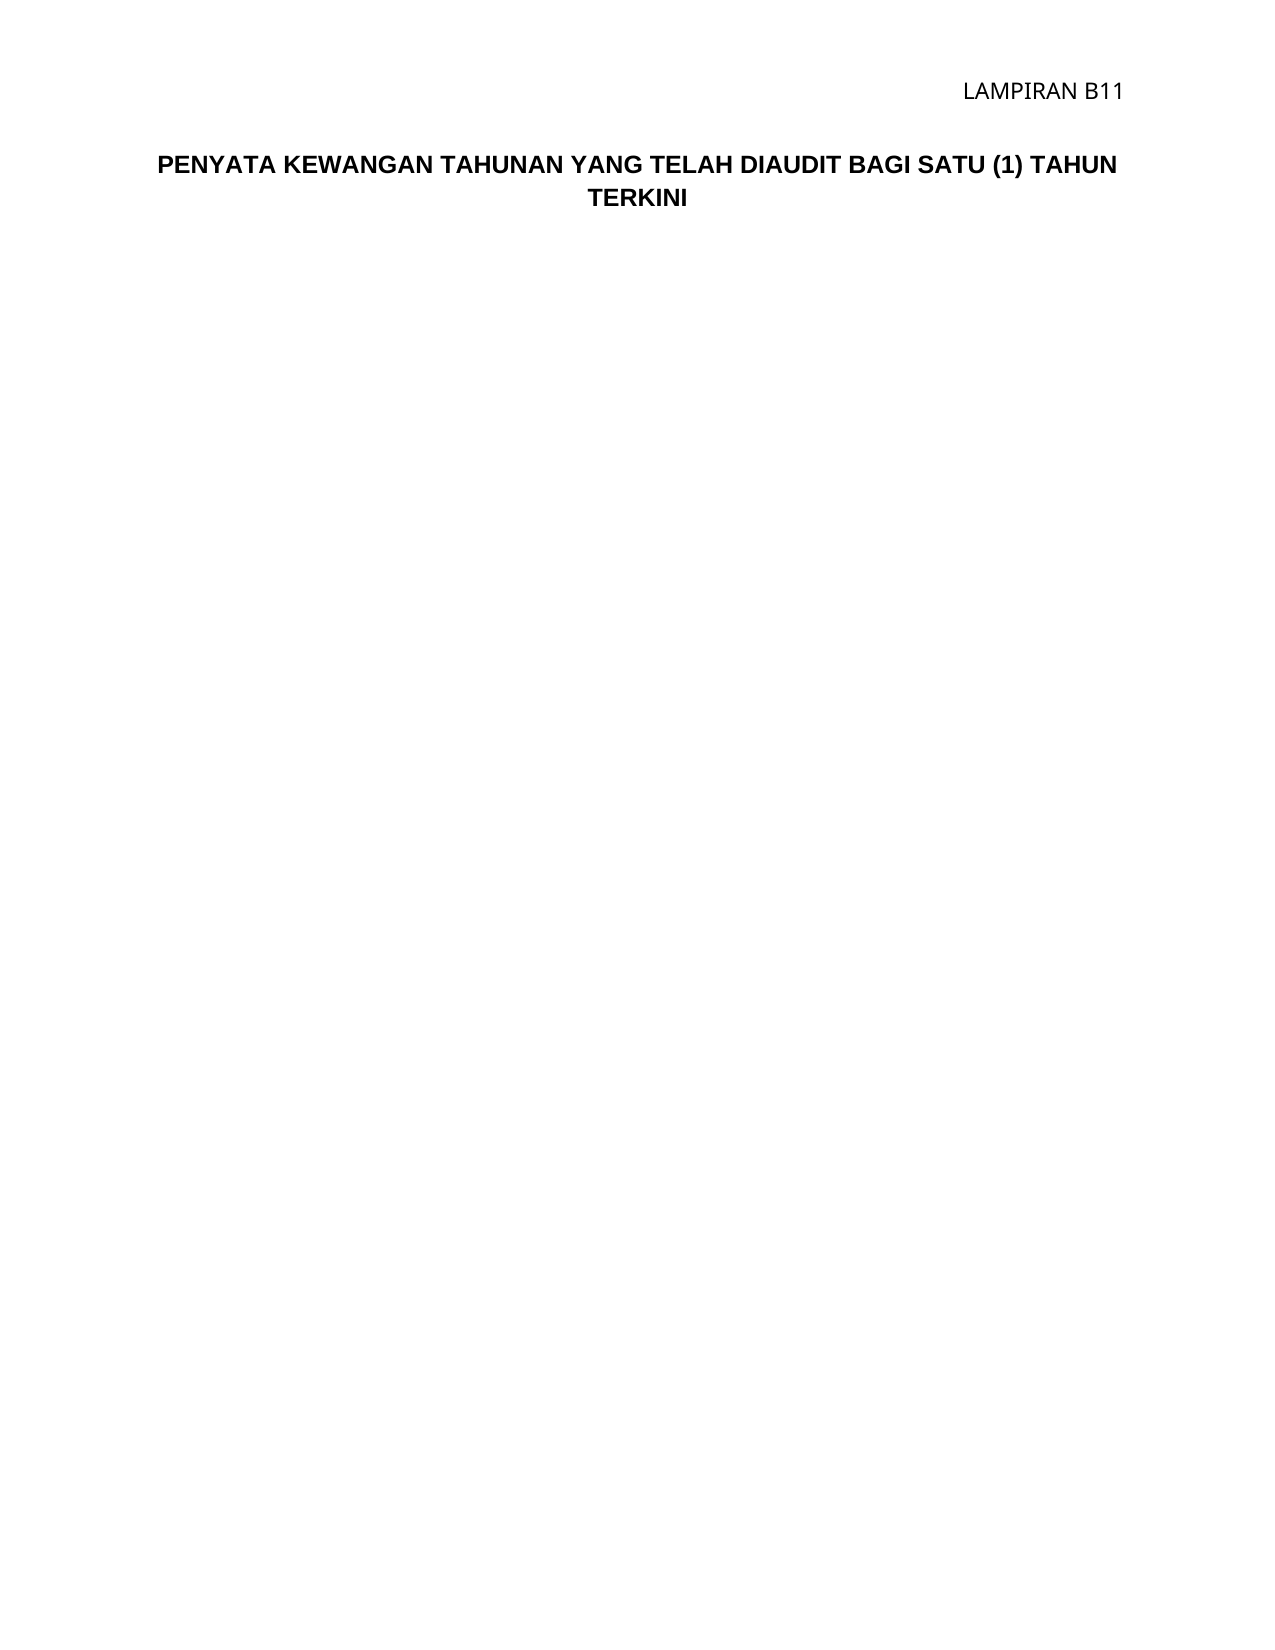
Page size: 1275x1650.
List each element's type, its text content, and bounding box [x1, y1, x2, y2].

text PENYATA KEWANGAN TAHUNAN YANG TELAH DIAUDIT BAGI SATU (1) TAHUN TERKINI [150, 150, 1125, 212]
